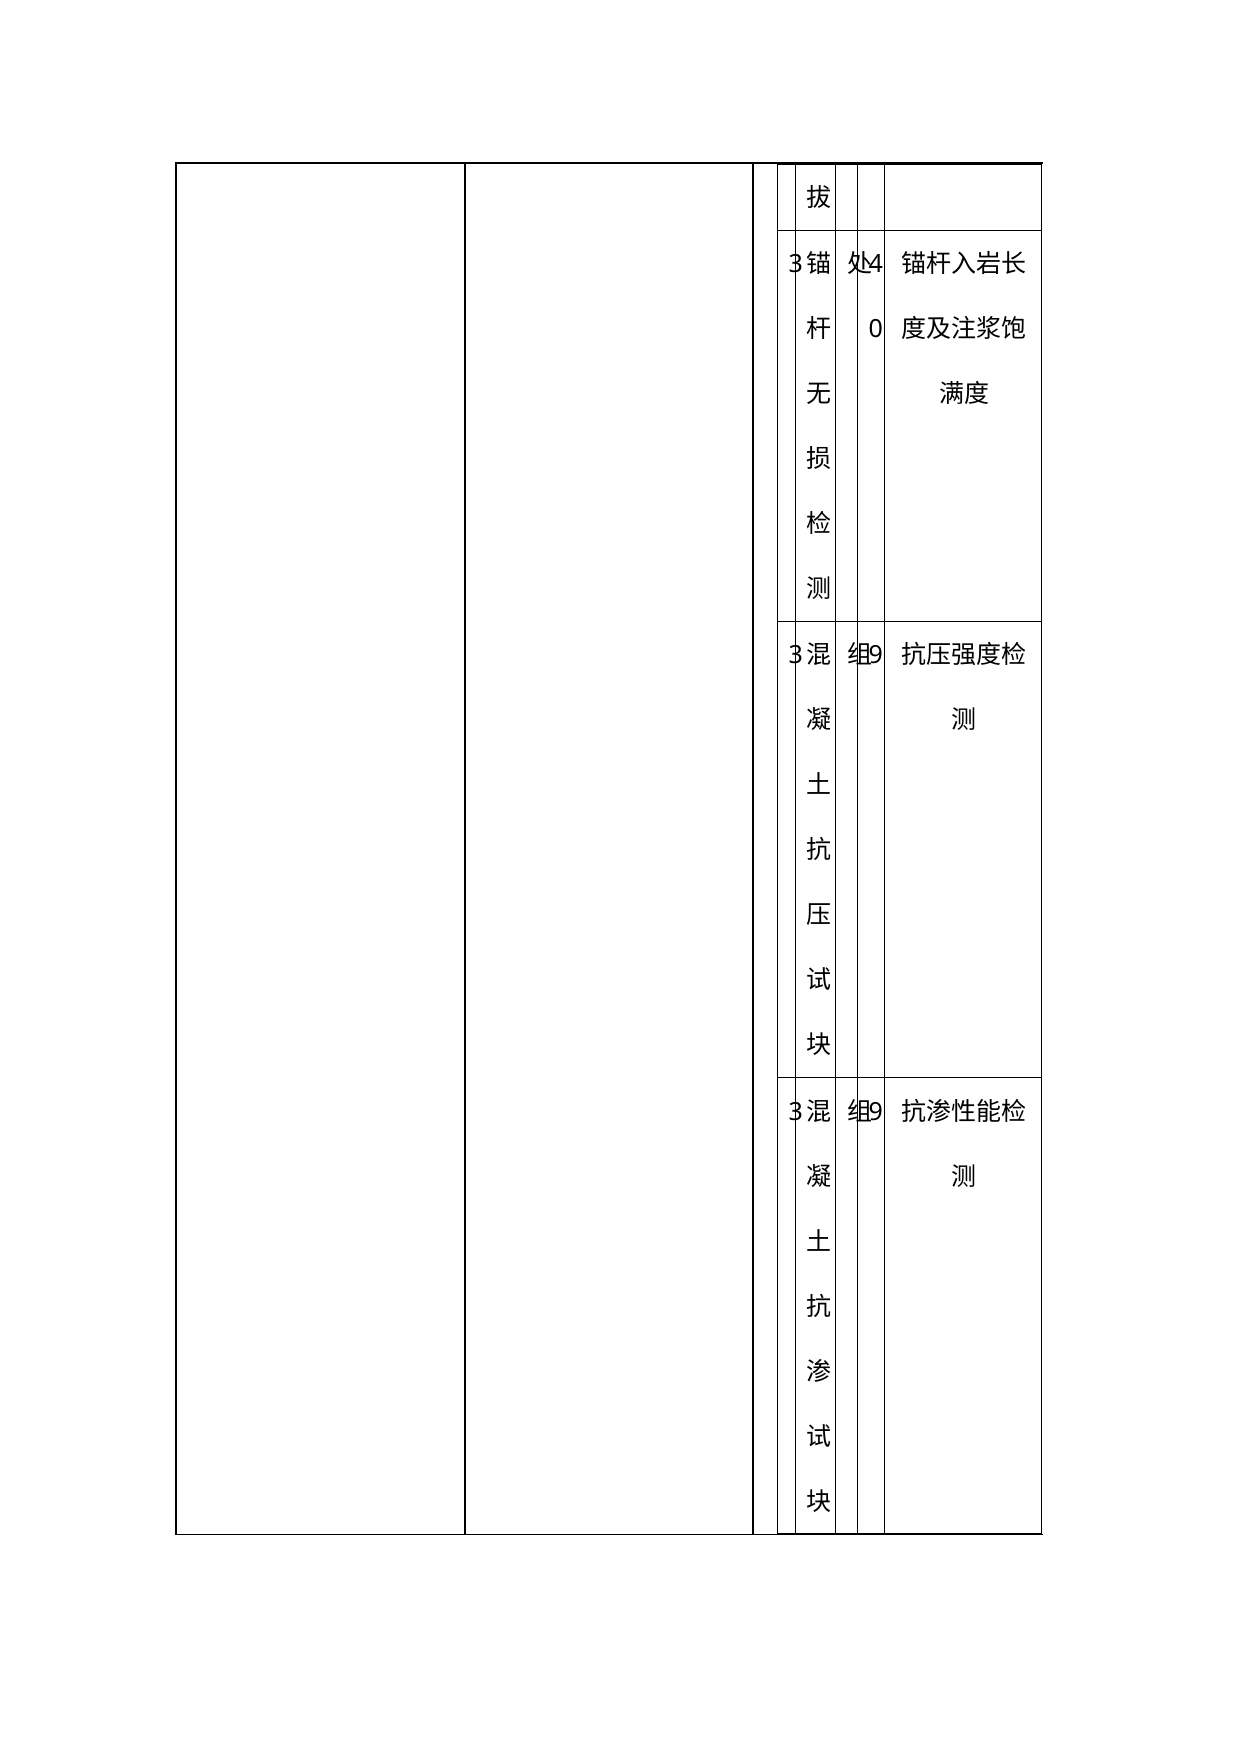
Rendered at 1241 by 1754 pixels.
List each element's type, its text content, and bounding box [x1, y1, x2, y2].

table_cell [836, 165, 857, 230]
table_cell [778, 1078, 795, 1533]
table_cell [858, 1078, 884, 1533]
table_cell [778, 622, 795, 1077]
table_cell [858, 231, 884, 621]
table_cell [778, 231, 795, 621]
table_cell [885, 231, 1041, 621]
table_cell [754, 164, 777, 1534]
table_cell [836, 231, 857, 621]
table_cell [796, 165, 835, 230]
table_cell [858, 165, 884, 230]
table_cell [466, 164, 752, 1534]
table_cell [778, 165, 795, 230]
table_cell 1 [177, 164, 464, 1534]
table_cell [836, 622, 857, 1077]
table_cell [885, 1078, 1041, 1533]
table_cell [796, 1078, 835, 1533]
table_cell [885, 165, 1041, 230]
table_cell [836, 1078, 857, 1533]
